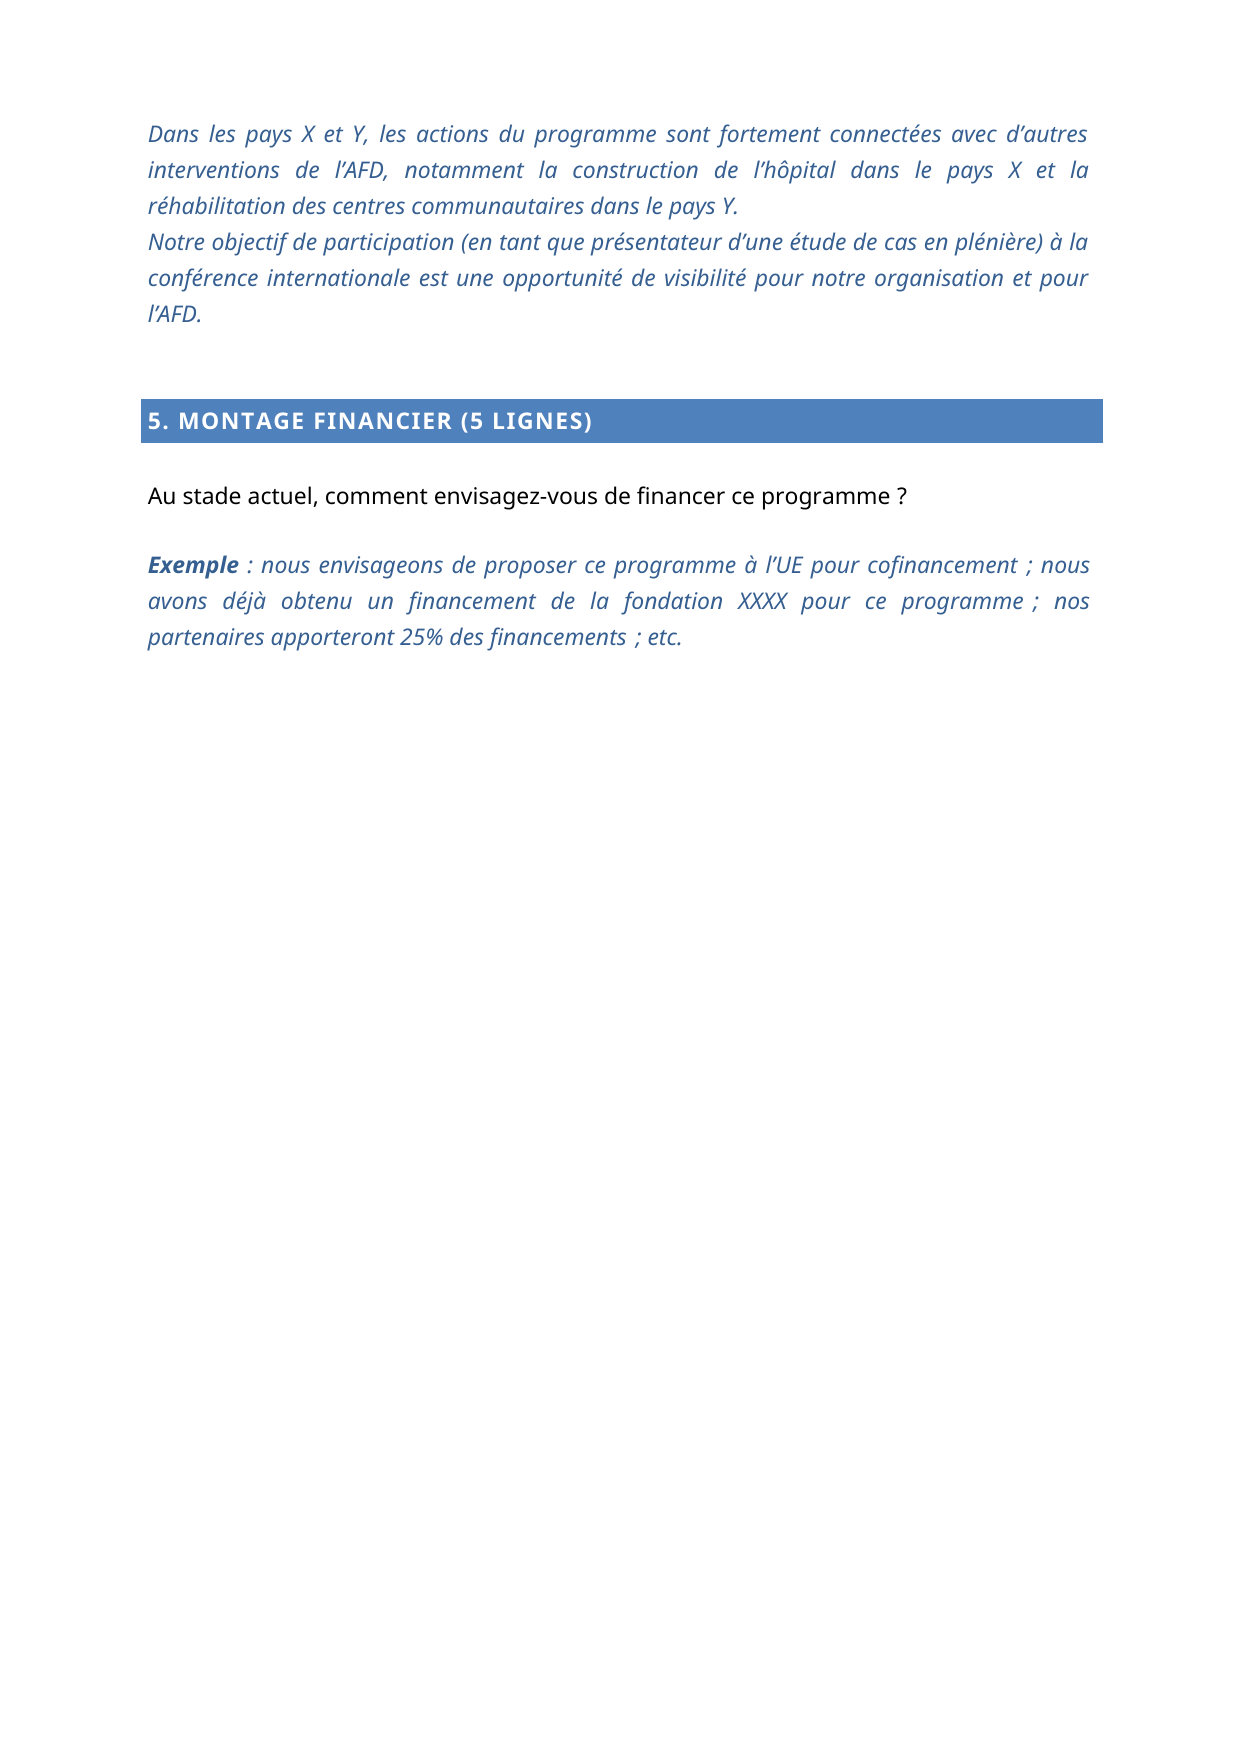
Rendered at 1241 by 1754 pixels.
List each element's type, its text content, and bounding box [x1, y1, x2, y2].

text Au stade actuel, comment envisagez-vous de financer ce programme ? [148, 480, 1093, 511]
text Exemple : nous envisageons de proposer ce programme à l’UE pour cofinancement ; nous avons déjà obtenu un financement de la fondation XXXX pour ce programme ; nos partenaires apporteront 25% des financements ; etc. [148, 549, 1093, 652]
text Notre objectif de participation (en tant que présentateur d’une étude de cas en plénière) à la conférence internationale est une opportunité de visibilité pour notre organisation et pour l’AFD. [148, 226, 1093, 329]
text Dans les pays X et Y, les actions du programme sont fortement connectées avec d’autres interventions de l’AFD, notamment la construction de l’hôpital dans le pays X et la réhabilitation des centres communautaires dans le pays Y. [148, 118, 1093, 221]
text 5. Montage financier (5 lignes) [148, 405, 1097, 437]
